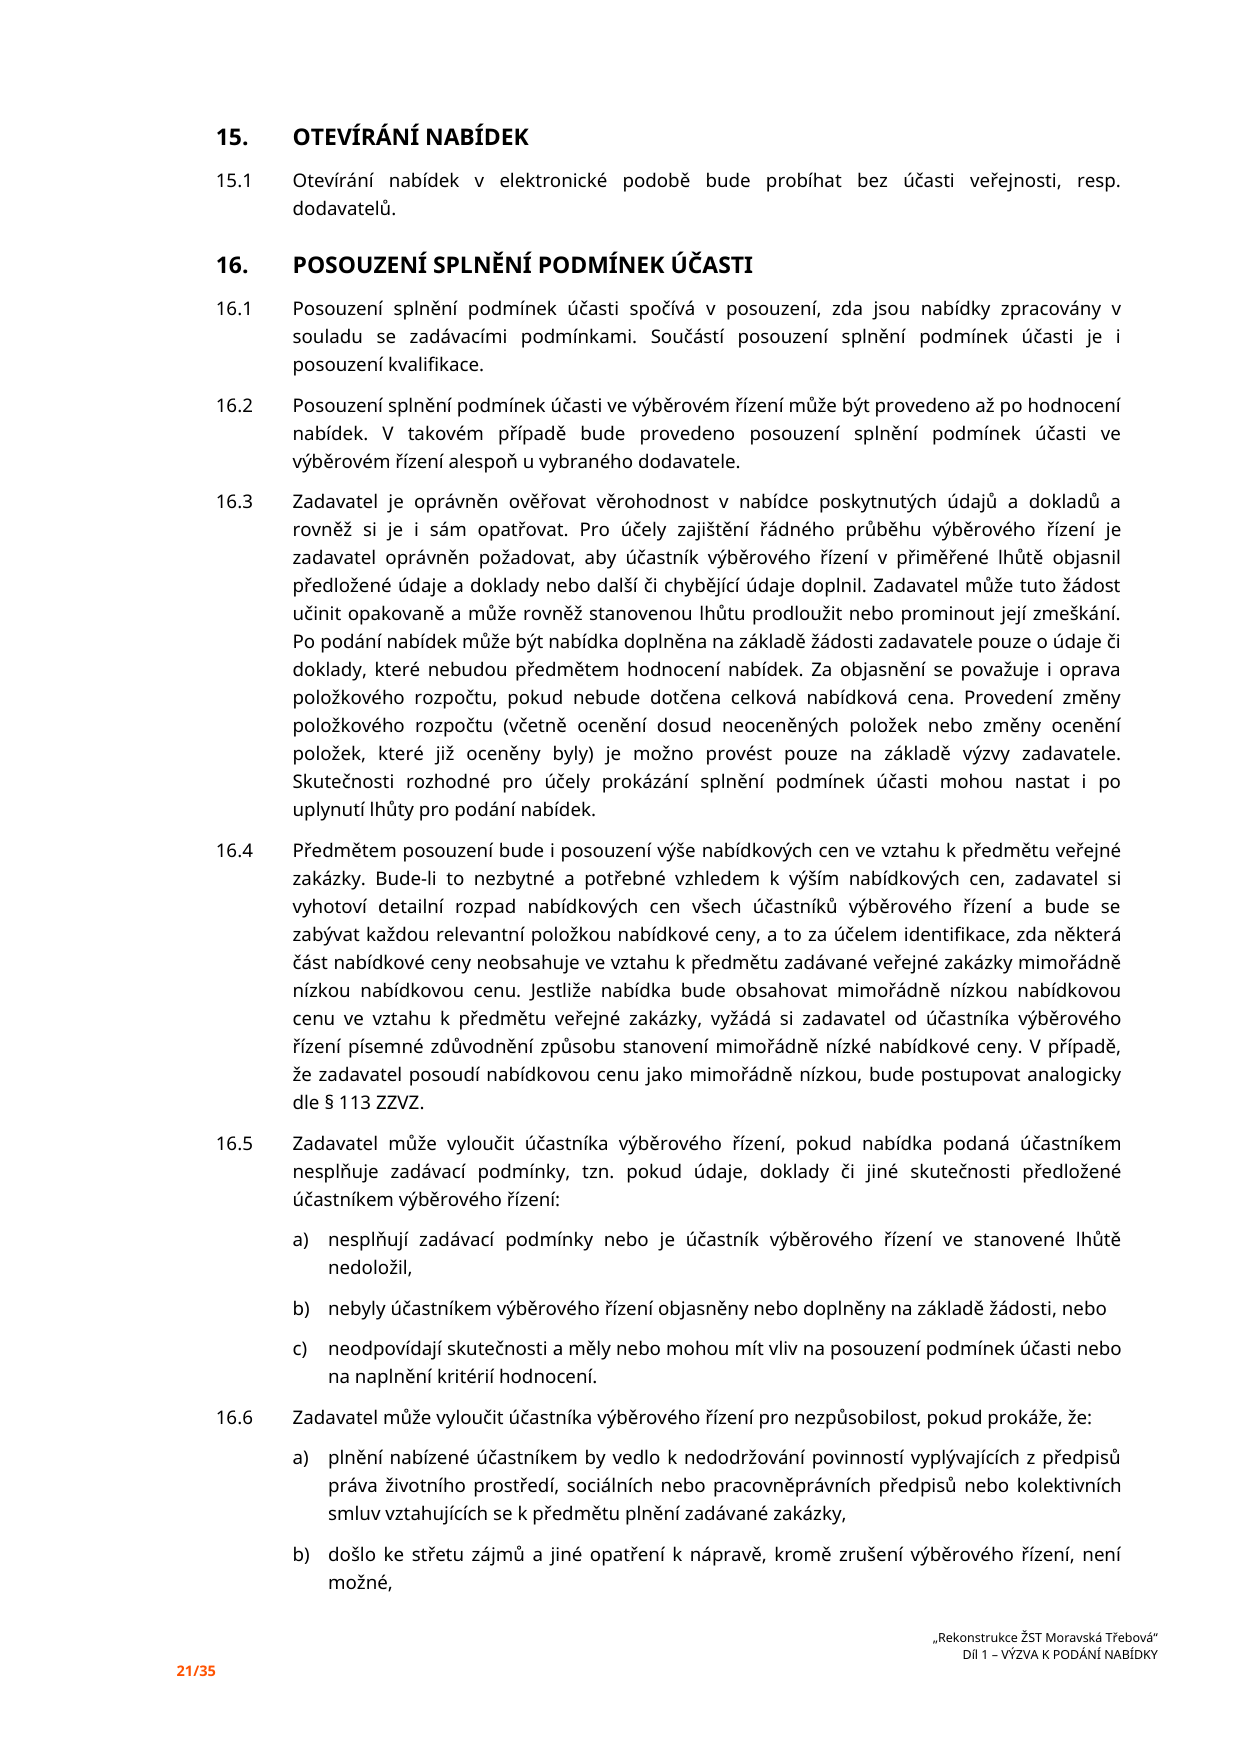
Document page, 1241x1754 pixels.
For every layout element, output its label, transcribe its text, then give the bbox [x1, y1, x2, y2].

text Předmětem posouzení bude i posouzení výše nabídkových cen ve vztahu k předmětu veřejné zakázky. Bude-li to nezbytné a potřebné vzhledem k výším nabídkových cen, zadavatel si vyhotoví detailní rozpad nabídkových cen všech účastníků výběrového řízení a bude se zabývat každou relevantní položkou nabídkové ceny, a to za účelem identifikace, zda některá část nabídkové ceny neobsahuje ve vztahu k předmětu zadávané veřejné zakázky mimořádně nízkou nabídkovou cenu. Jestliže nabídka bude obsahovat mimořádně nízkou nabídkovou cenu ve vztahu k předmětu veřejné zakázky, vyžádá si zadavatel od účastníka výběrového řízení písemné zdůvodnění způsobu stanovení mimořádně nízké nabídkové ceny. V případě, že zadavatel posoudí nabídkovou cenu jako mimořádně nízkou, bude postupovat analogicky dle § 113 ZZVZ. [216, 837, 1122, 1115]
list plnění nabízené účastníkem by vedlo k nedodržování povinností vyplývajících z předpisů práva životního prostředí, sociálních nebo pracovněprávních předpisů nebo kolektivních smluv vztahujících se k předmětu plnění zadávané zakázky, [292, 1445, 1122, 1526]
list nebyly účastníkem výběrového řízení objasněny nebo doplněny na základě žádosti, nebo [292, 1295, 1122, 1321]
text POSOUZENÍ SPLNĚNÍ PODMÍNEK ÚČASTI [216, 248, 1122, 280]
list nesplňují zadávací podmínky nebo je účastník výběrového řízení ve stanovené lhůtě nedoložil, [292, 1227, 1122, 1280]
text Posouzení splnění podmínek účasti spočívá v posouzení, zda jsou nabídky zpracovány v souladu se zadávacími podmínkami. Součástí posouzení splnění podmínek účasti je i posouzení kvalifikace. [216, 295, 1122, 377]
text OTEVÍRÁNÍ NABÍDEK [216, 121, 1122, 152]
text Zadavatel je oprávněn ověřovat věrohodnost v nabídce poskytnutých údajů a dokladů a rovněž si je i sám opatřovat. Pro účely zajištění řádného průběhu výběrového řízení je zadavatel oprávněn požadovat, aby účastník výběrového řízení v přiměřené lhůtě objasnil předložené údaje a doklady nebo další či chybějící údaje doplnil. Zadavatel může tuto žádost učinit opakovaně a může rovněž stanovenou lhůtu prodloužit nebo prominout její zmeškání. Po podání nabídek může být nabídka doplněna na základě žádosti zadavatele pouze o údaje či doklady, které nebudou předmětem hodnocení nabídek. Za objasnění se považuje i oprava položkového rozpočtu, pokud nebude dotčena celková nabídková cena. Provedení změny položkového rozpočtu (včetně ocenění dosud neoceněných položek nebo změny ocenění položek, které již oceněny byly) je možno provést pouze na základě výzvy zadavatele. Skutečnosti rozhodné pro účely prokázání splnění podmínek účasti mohou nastat i po uplynutí lhůty pro podání nabídek. [216, 488, 1122, 822]
list došlo ke střetu zájmů a jiné opatření k nápravě, kromě zrušení výběrového řízení, není možné, [292, 1541, 1122, 1595]
text Posouzení splnění podmínek účasti ve výběrovém řízení může být provedeno až po hodnocení nabídek. V takovém případě bude provedeno posouzení splnění podmínek účasti ve výběrovém řízení alespoň u vybraného dodavatele. [216, 392, 1122, 473]
text Zadavatel může vyloučit účastníka výběrového řízení, pokud nabídka podaná účastníkem nesplňuje zadávací podmínky, tzn. pokud údaje, doklady či jiné skutečnosti předložené účastníkem výběrového řízení: [216, 1130, 1122, 1212]
list neodpovídají skutečnosti a měly nebo mohou mít vliv na posouzení podmínek účasti nebo na naplnění kritérií hodnocení. [292, 1336, 1122, 1389]
text Otevírání nabídek v elektronické podobě bude probíhat bez účasti veřejnosti, resp. dodavatelů. [216, 167, 1122, 221]
text Zadavatel může vyloučit účastníka výběrového řízení pro nezpůsobilost, pokud prokáže, že: [216, 1404, 1122, 1430]
